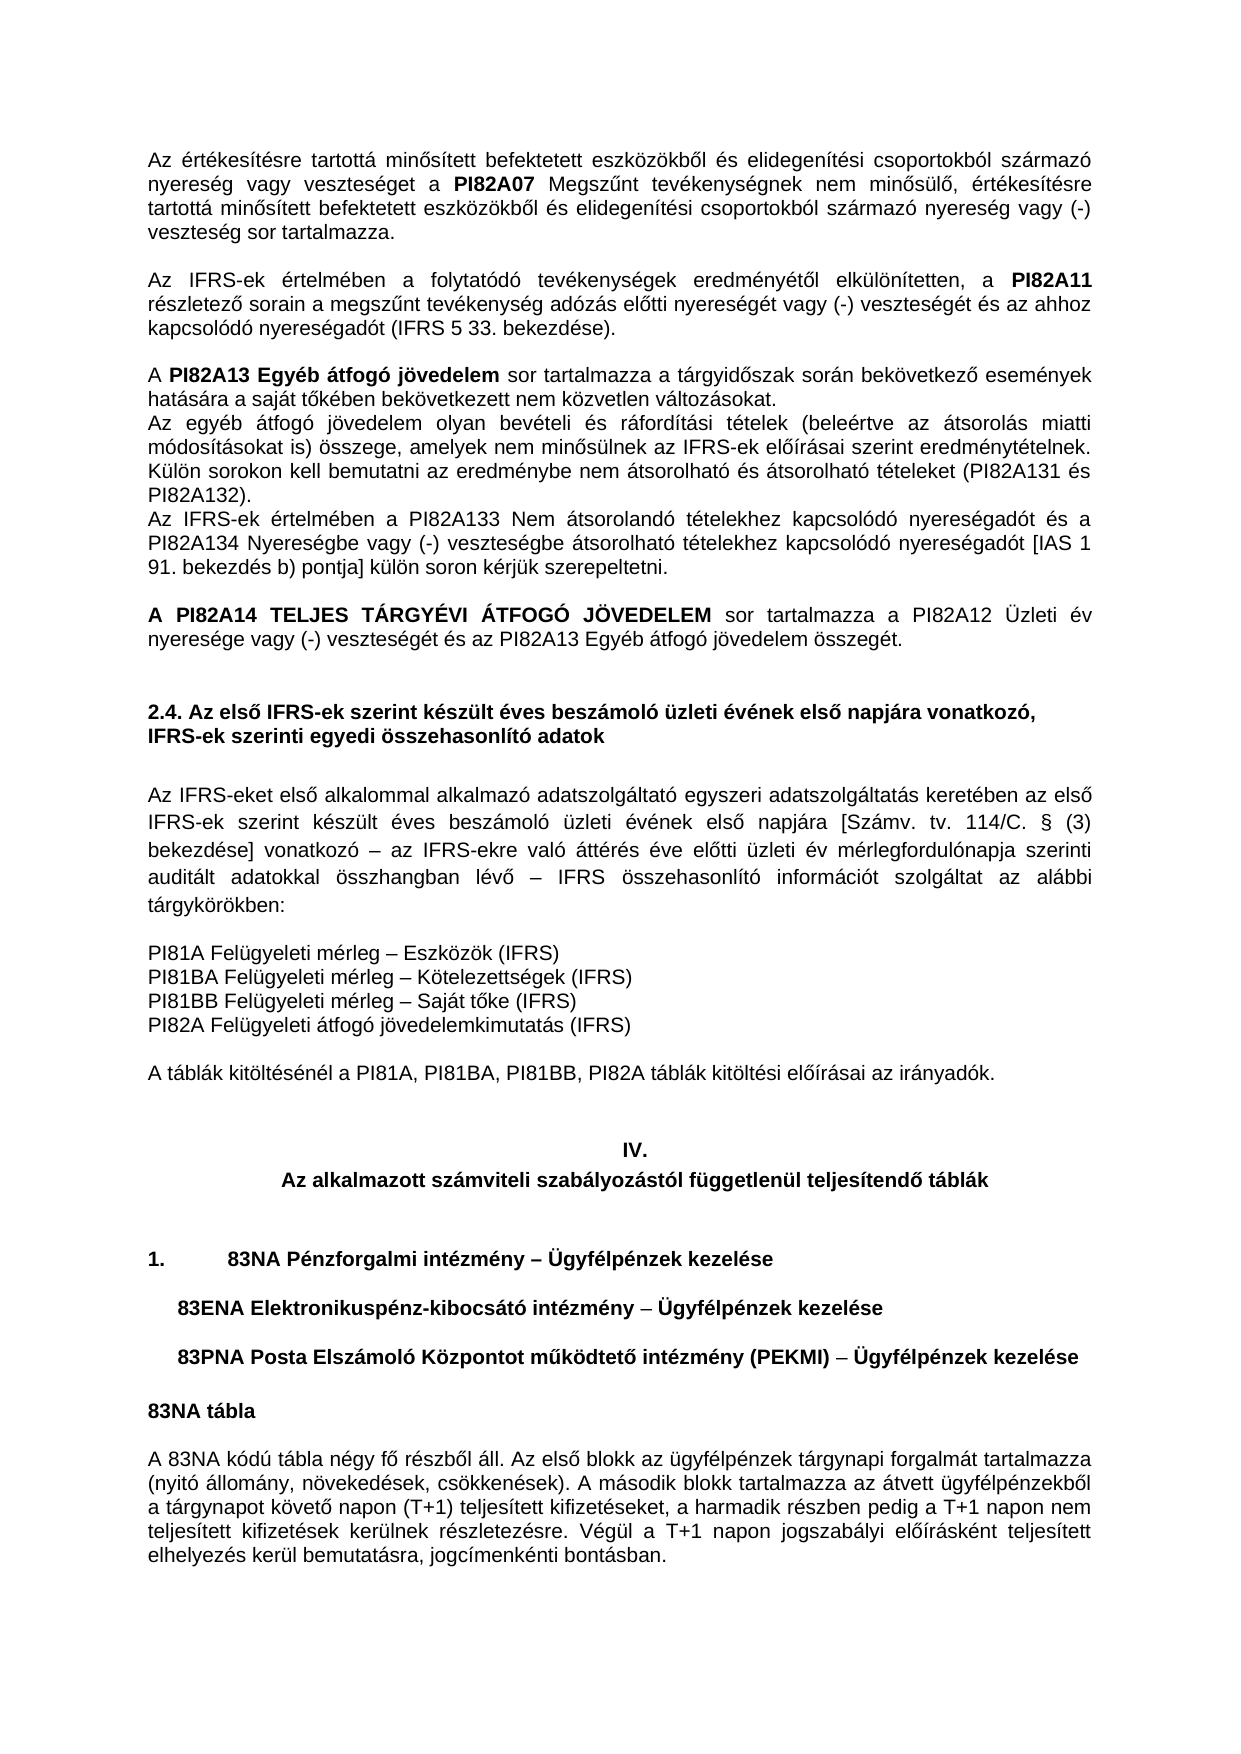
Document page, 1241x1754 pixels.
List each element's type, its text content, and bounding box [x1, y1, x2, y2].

text Az IFRS-ek értelmében a PI82A133 Nem átsorolandó tételekhez kapcsolódó nyereségadót és a PI82A134 Nyereségbe vagy (-) veszteségbe átsorolható tételekhez kapcsolódó nyereségadót [IAS 1 91. bekezdés b) pontja] külön soron kérjük szerepeltetni. [148, 507, 1092, 579]
text A PI82A13 Egyéb átfogó jövedelem sor tartalmazza a tárgyidőszak során bekövetkező események hatására a saját tőkében bekövetkezett nem közvetlen változásokat. [148, 363, 1092, 411]
subtitle Az alkalmazott számviteli szabályozástól függetlenül teljesítendő táblák [148, 1168, 1092, 1192]
text PI81BA Felügyeleti mérleg – Kötelezettségek (IFRS) [148, 965, 1092, 989]
text PI81BB Felügyeleti mérleg – Saját tőke (IFRS) [148, 989, 1092, 1013]
list Az IFRS-eket első alkalommal alkalmazó adatszolgáltató egyszeri adatszolgáltatás keretében az első IFRS-ek szerint készült éves beszámoló üzleti évének első napjára [Számv. tv. 114/C. § (3) bekezdése] vonatkozó – az IFRS-ekre való áttérés éve előtti üzleti év mérlegfordulónapja szerinti auditált adatokkal összhangban lévő – IFRS összehasonlító információt szolgáltat az alábbi tárgykörökben: [148, 783, 1092, 917]
text A 83NA kódú tábla négy fő részből áll. Az első blokk az ügyfélpénzek tárgynapi forgalmát tartalmazza (nyitó állomány, növekedések, csökkenések). A második blokk tartalmazza az átvett ügyfélpénzekből a tárgynapot követő napon (T+1) teljesített kifizetéseket, a harmadik részben pedig a T+1 napon nem teljesített kifizetések kerülnek részletezésre. Végül a T+1 napon jogszabályi előírásként teljesített elhelyezés kerül bemutatásra, jogcímenkénti bontásban. [148, 1447, 1092, 1567]
text A PI82A14 TELJES TÁRGYÉVI ÁTFOGÓ JÖVEDELEM sor tartalmazza a PI82A12 Üzleti év nyeresége vagy (-) veszteségét és az PI82A13 Egyéb átfogó jövedelem összegét. [148, 603, 1092, 651]
subtitle 83PNA Posta Elszámoló Központot működtető intézmény (PEKMI) – Ügyfélpénzek kezelése [177, 1345, 1092, 1369]
subtitle 83ENA Elektronikuspénz-kibocsátó intézmény – Ügyfélpénzek kezelése [177, 1296, 1092, 1320]
text Az értékesítésre tartottá minősített befektetett eszközökből és elidegenítési csoportokból származó nyereség vagy veszteséget a PI82A07 Megszűnt tevékenységnek nem minősülő, értékesítésre tartottá minősített befektetett eszközökből és elidegenítési csoportokból származó nyereség vagy (-) veszteség sor tartalmazza. [148, 148, 1092, 243]
subtitle IV. [148, 1137, 1092, 1161]
text Az IFRS-ek értelmében a folytatódó tevékenységek eredményétől elkülönítetten, a PI82A11 részletező sorain a megszűnt tevékenység adózás előtti nyereségét vagy (-) veszteségét és az ahhoz kapcsolódó nyereségadót (IFRS 5 33. bekezdése). [148, 267, 1092, 339]
subtitle 2.4. Az első IFRS-ek szerint készült éves beszámoló üzleti évének első napjára vonatkozó, IFRS-ek szerinti egyedi összehasonlító adatok [148, 700, 1092, 748]
text 83NA tábla [148, 1399, 1092, 1423]
subtitle 1. 83NA Pénzforgalmi intézmény – Ügyfélpénzek kezelése [148, 1247, 1092, 1271]
text A táblák kitöltésénél a PI81A, PI81BA, PI81BB, PI82A táblák kitöltési előírásai az irányadók. [148, 1061, 1092, 1085]
text Az egyéb átfogó jövedelem olyan bevételi és ráfordítási tételek (beleértve az átsorolás miatti módosításokat is) összege, amelyek nem minősülnek az IFRS-ek előírásai szerint eredménytételnek. Külön sorokon kell bemutatni az eredménybe nem átsorolható és átsorolható tételeket (PI82A131 és PI82A132). [148, 411, 1092, 507]
text PI81A Felügyeleti mérleg – Eszközök (IFRS) [148, 941, 1092, 965]
text PI82A Felügyeleti átfogó jövedelemkimutatás (IFRS) [148, 1013, 1092, 1037]
